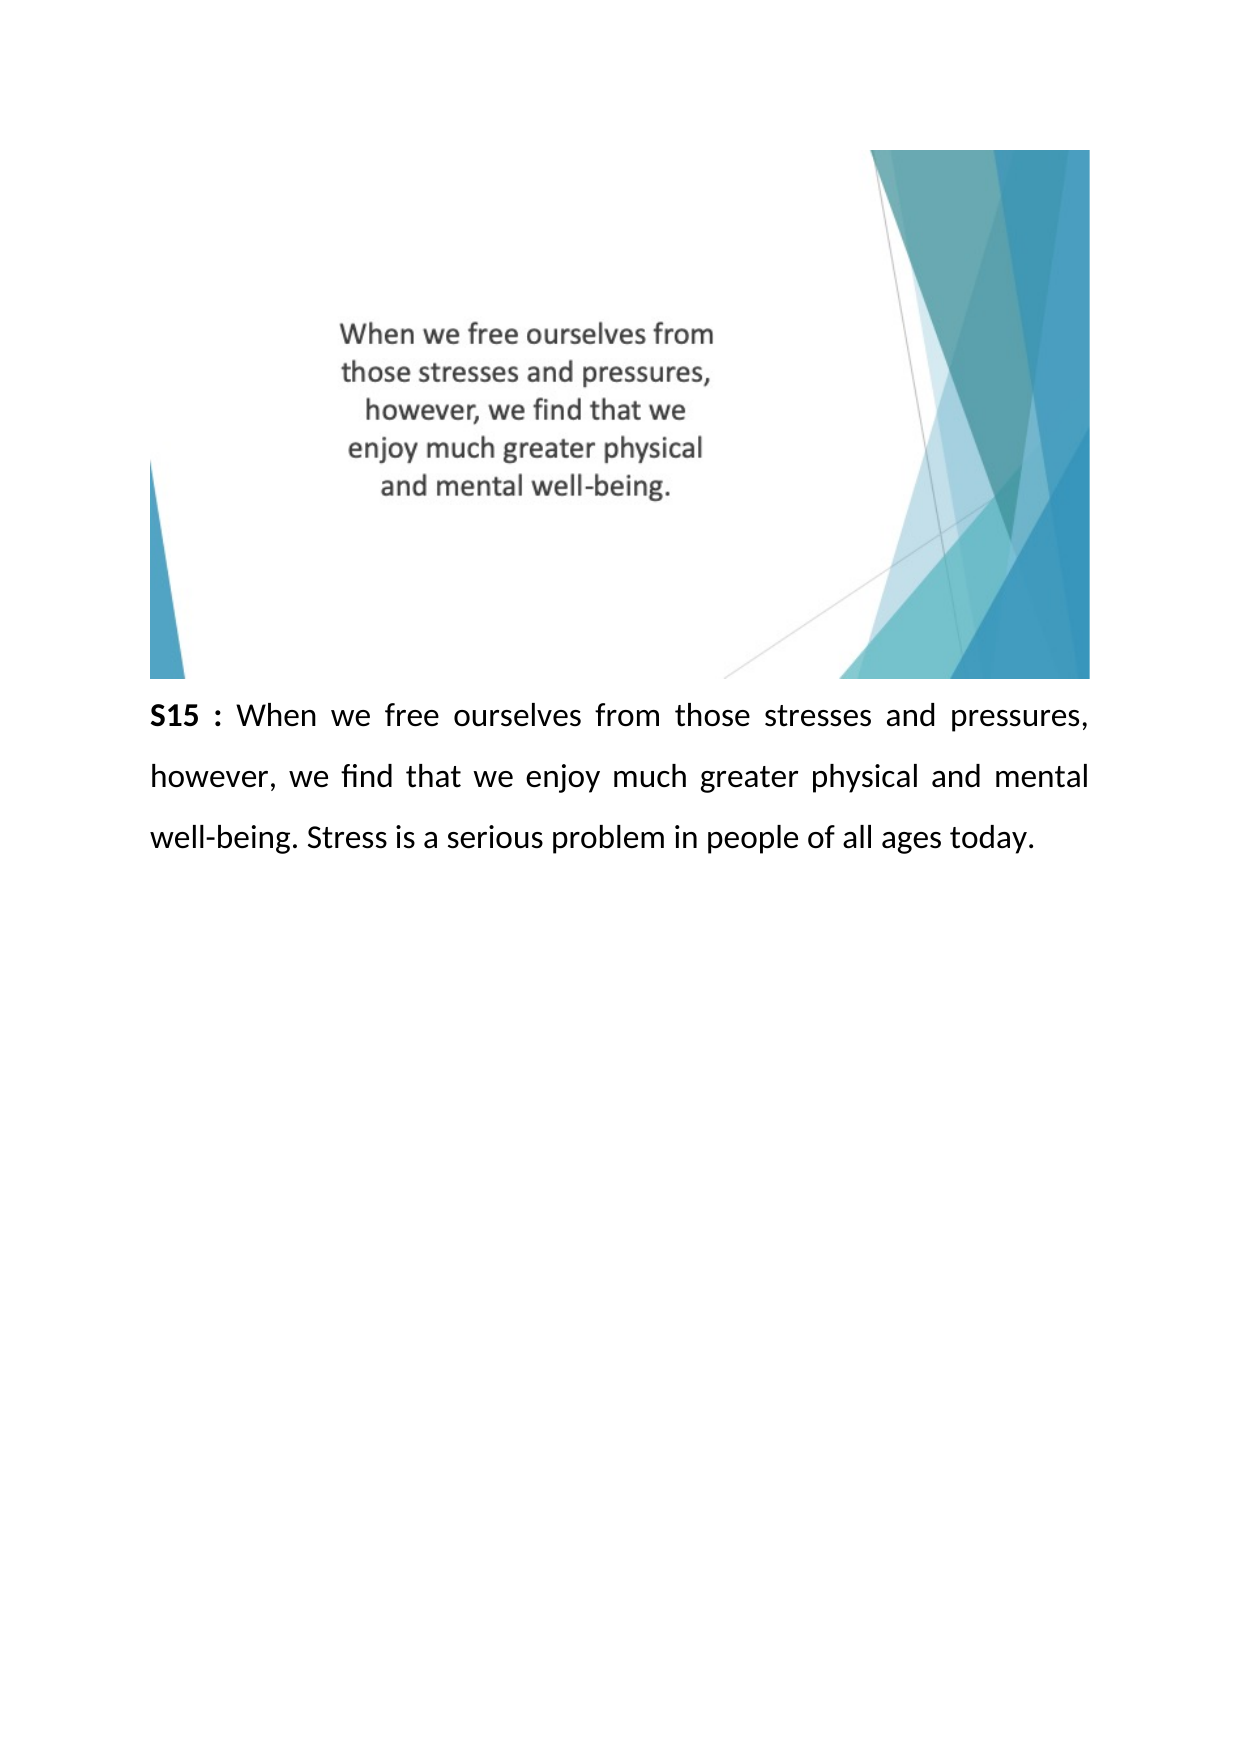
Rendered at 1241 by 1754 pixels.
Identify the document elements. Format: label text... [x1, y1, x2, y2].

picture [150, 150, 1090, 679]
text S15 : When we free ourselves from those stresses and pressures, however, we find that we enjoy much greater physical and mental well-being. Stress is a serious problem in people of all ages today. [150, 694, 1090, 857]
